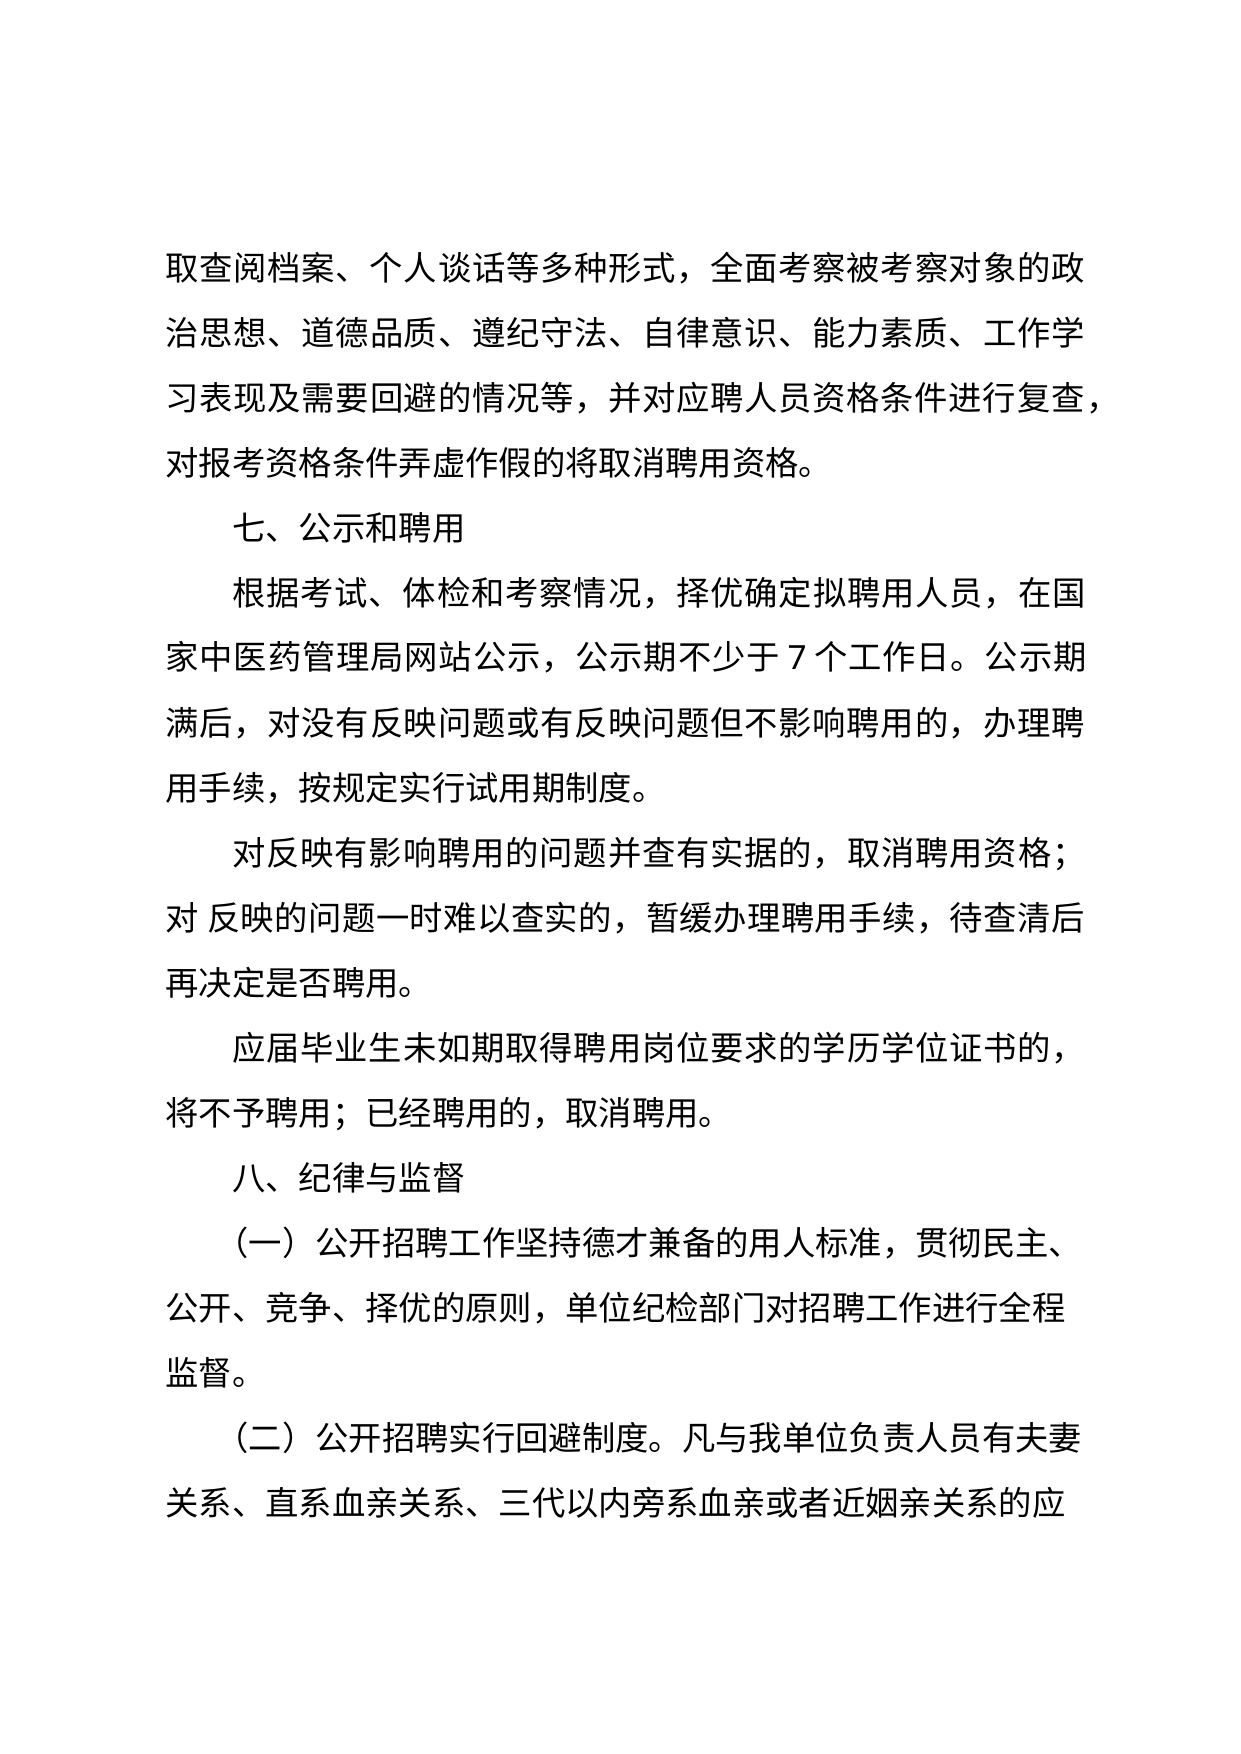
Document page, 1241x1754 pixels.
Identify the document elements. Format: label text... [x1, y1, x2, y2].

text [165, 1403, 1087, 1533]
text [165, 233, 1087, 493]
text 八、纪律与监督 [165, 1143, 1087, 1208]
text 对反映有影响聘用的问题并查有实据的，取消聘用资格；对 反映的问题一时难以查实的，暂缓办理聘用手续，待查清后再决定是否聘用。 [165, 818, 1087, 1013]
text 七、公示和聘用 [165, 493, 1087, 558]
text （一）公开招聘工作坚持德才兼备的用人标准，贯彻民主、公开、竞争、择优的原则，单位纪检部门对招聘工作进行全程监督。 [165, 1208, 1087, 1403]
text 应届毕业生未如期取得聘用岗位要求的学历学位证书的，将不予聘用；已经聘用的，取消聘用。 [165, 1013, 1087, 1143]
text 根据考试、体检和考察情况，择优确定拟聘用人员，在国家中医药管理局网站公示，公示期不少于7个工作日。公示期满后，对没有反映问题或有反映问题但不影响聘用的，办理聘用手续，按规定实行试用期制度。 [165, 558, 1087, 818]
